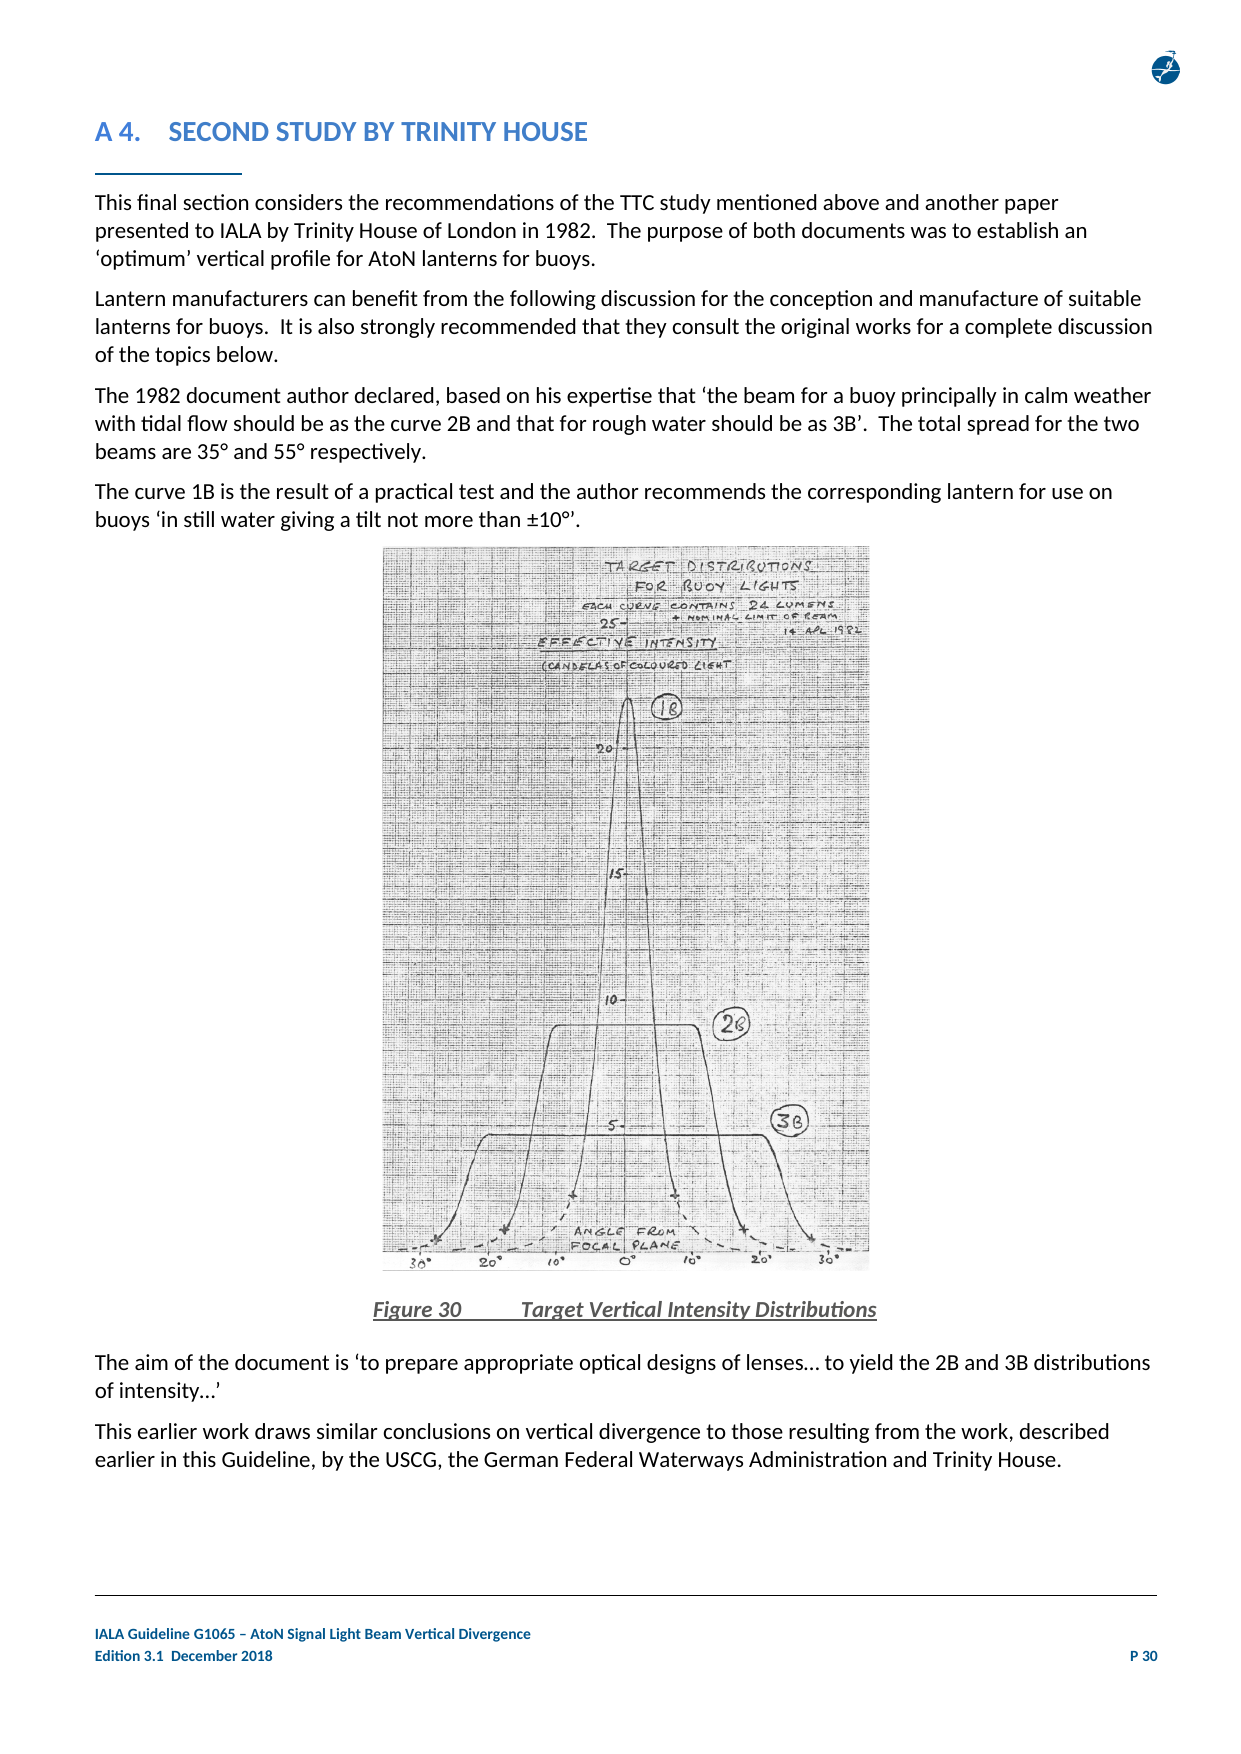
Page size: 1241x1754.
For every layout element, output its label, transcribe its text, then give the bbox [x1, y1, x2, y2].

text The curve 1B is the result of a practical test and the author recommends the corresponding lantern for use on buoys ‘in still water giving a tilt not more than ±10°’. [94, 477, 1157, 533]
text The aim of the document is ‘to prepare appropriate optical designs of lenses… to yield the 2B and 3B distributions of intensity…’ [94, 1348, 1157, 1404]
text SECOND STUDY BY TRINITY HOUSE [94, 113, 1157, 149]
picture [1120, 0, 1239, 119]
text Lantern manufacturers can benefit from the following discussion for the conception and manufacture of suitable lanterns for buoys. It is also strongly recommended that they consult the original works for a complete discussion of the topics below. [94, 284, 1157, 368]
text Target Vertical Intensity Distributions [94, 1295, 1157, 1323]
text This final section considers the recommendations of the TTC study mentioned above and another paper presented to IALA by Trinity House of London in 1982. The purpose of both documents was to establish an ‘optimum’ vertical profile for AtoN lanterns for buoys. [94, 188, 1157, 272]
text This earlier work draws similar conclusions on vertical divergence to those resulting from the work, described earlier in this Guideline, by the USCG, the German Federal Waterways Administration and Trinity House. [94, 1417, 1157, 1473]
text The 1982 document author declared, based on his expertise that ‘the beam for a buoy principally in calm weather with tidal flow should be as the curve 2B and that for rough water should be as 3B’. The total spread for the two beams are 35° and 55° respectively. [94, 381, 1157, 465]
